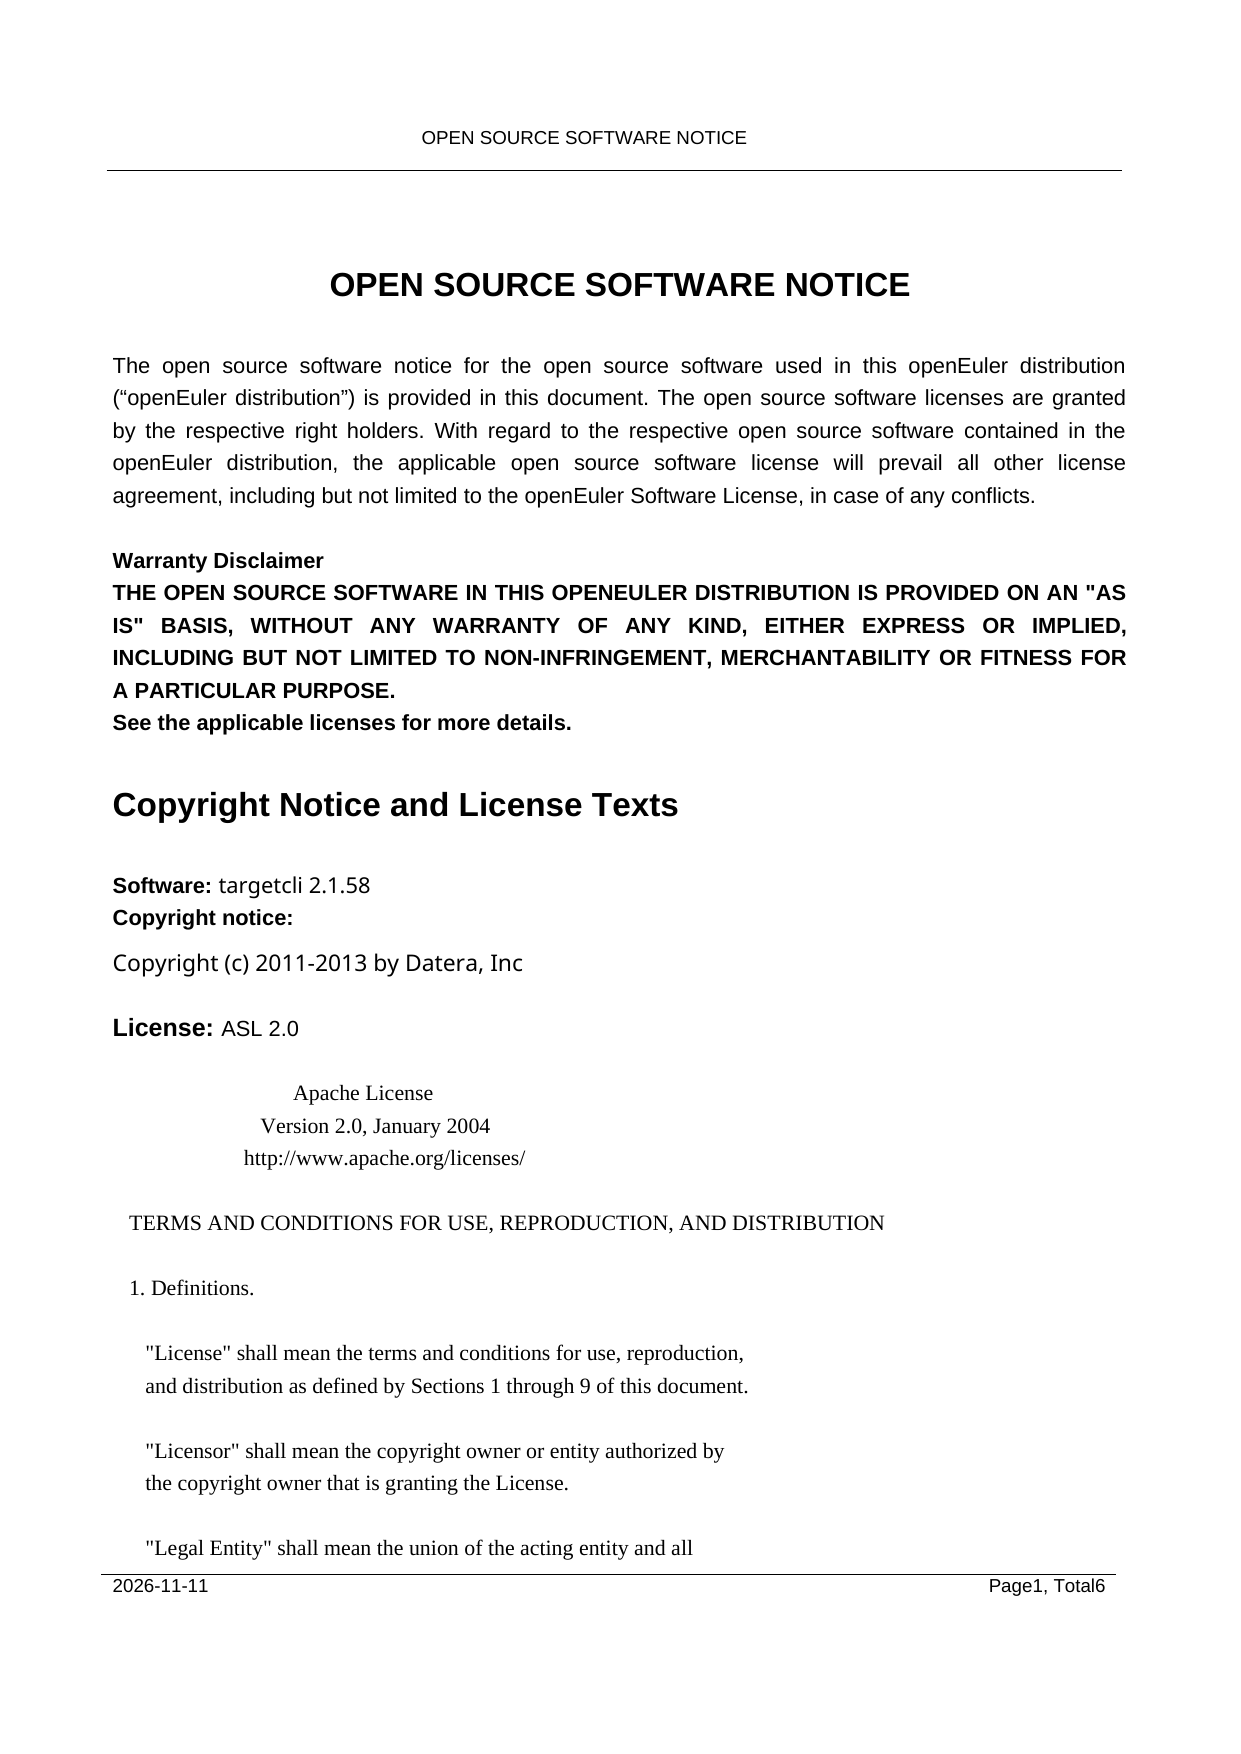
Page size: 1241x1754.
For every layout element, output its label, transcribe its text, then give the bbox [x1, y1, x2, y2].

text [112, 1044, 1128, 1564]
text Copyright (c) 2011-2013 by Datera, Inc [112, 947, 1128, 1012]
text The open source software notice for the open source software used in this openEuler distribution (“openEuler distribution”) is provided in this document. The open source software licenses are granted by the respective right holders. With regard to the respective open source software contained in the openEuler distribution, the applicable open source software license will prevail all other license agreement, including but not limited to the openEuler Software License, in case of any conflicts. [112, 349, 1128, 511]
text Copyright notice: [112, 901, 1128, 934]
text THE OPEN SOURCE SOFTWARE IN THIS OPENEULER DISTRIBUTION IS PROVIDED ON AN "AS IS" BASIS, WITHOUT ANY WARRANTY OF ANY KIND, EITHER EXPRESS OR IMPLIED, INCLUDING BUT NOT LIMITED TO NON-INFRINGEMENT, MERCHANTABILITY OR FITNESS FOR A PARTICULAR PURPOSE. See the applicable licenses for more details. [112, 576, 1128, 739]
text Copyright Notice and License Texts [112, 771, 1128, 836]
text License: ASL 2.0 [112, 1012, 1128, 1044]
text OPEN SOURCE SOFTWARE NOTICE [112, 251, 1128, 316]
text Warranty Disclaimer [112, 544, 1128, 576]
title Software: targetcli 2.1.58 [112, 869, 1128, 901]
